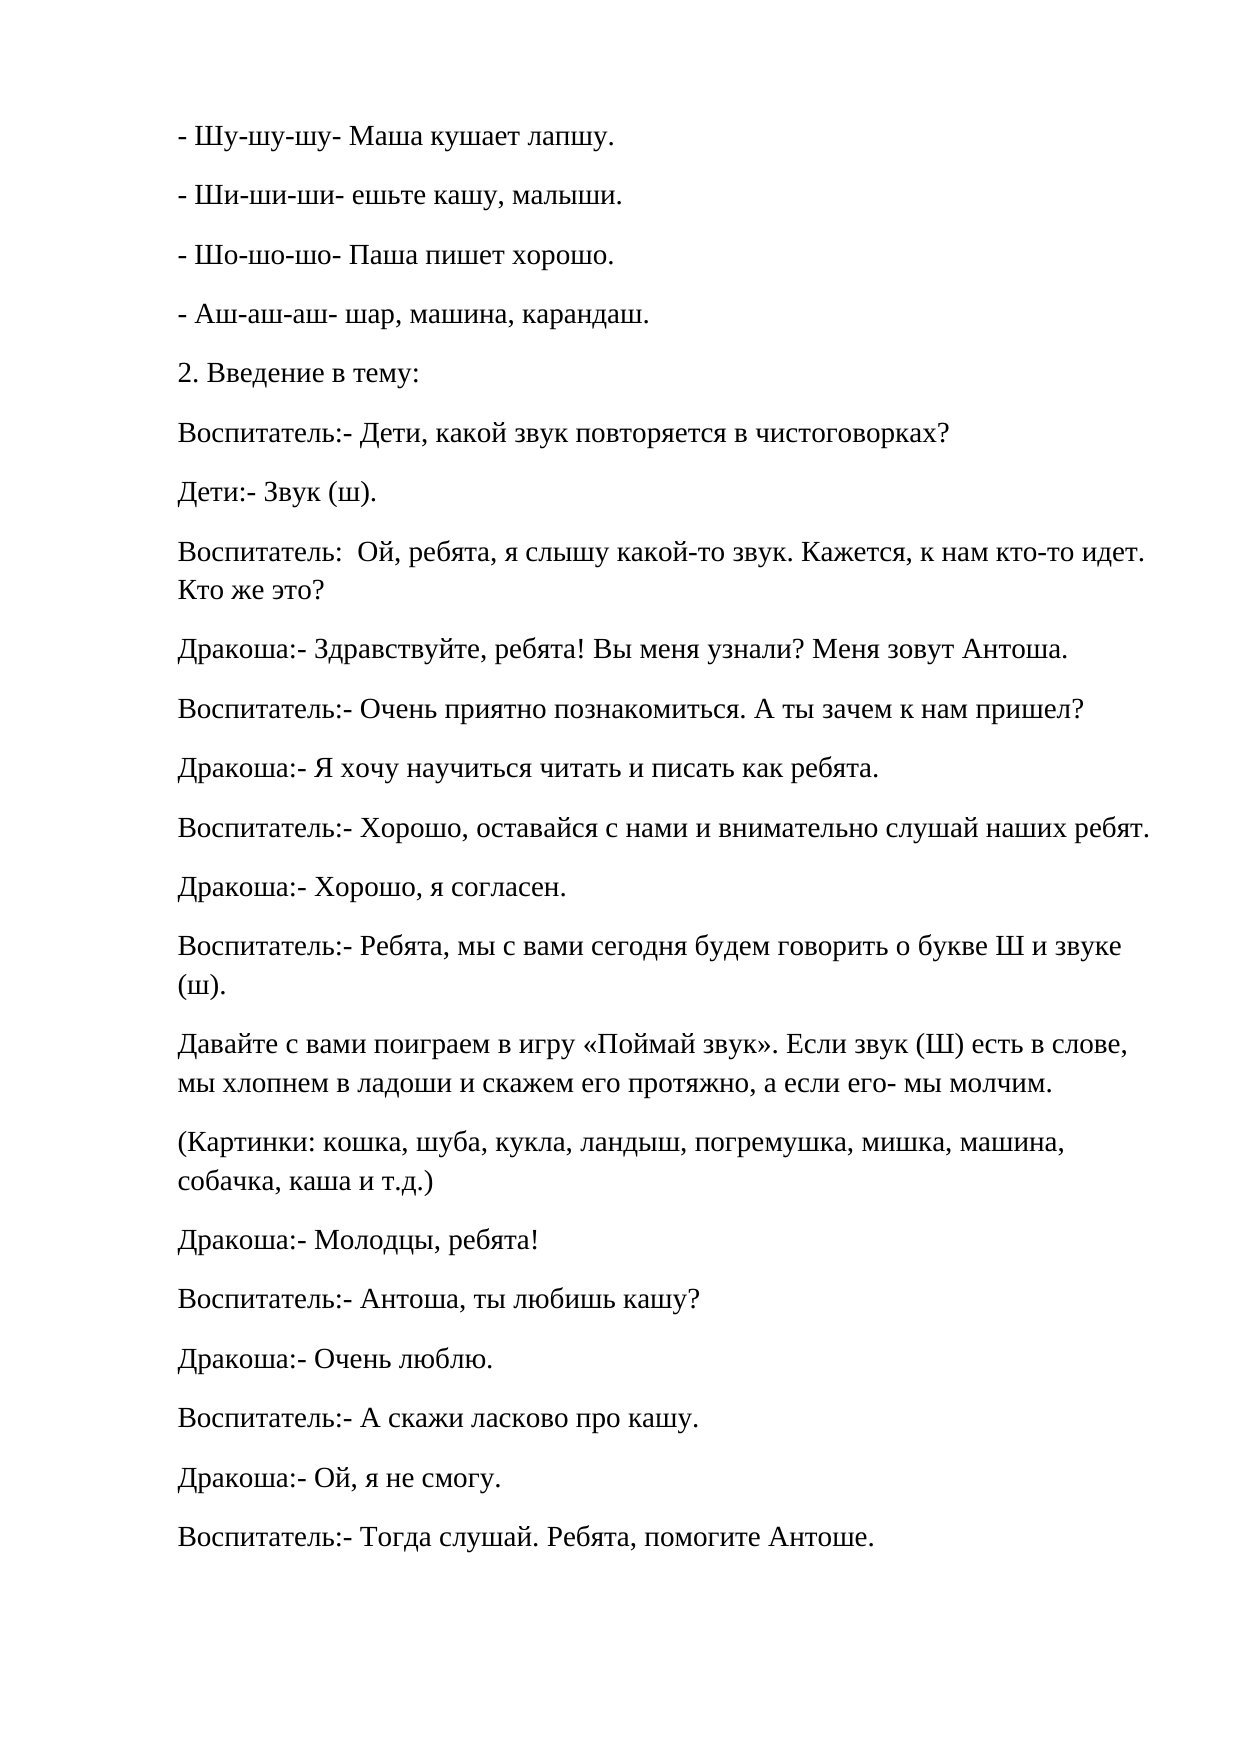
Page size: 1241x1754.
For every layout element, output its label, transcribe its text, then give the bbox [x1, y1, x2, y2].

text Дракоша:- Очень люблю. [177, 1341, 1152, 1374]
text Воспитатель:- Тогда слушай. Ребята, помогите Антоше. [177, 1519, 1152, 1553]
text 2. Введение в тему: [177, 356, 1152, 389]
text Воспитатель:- Антоша, ты любишь кашу? [177, 1282, 1152, 1315]
text Дракоша:- Молодцы, ребята! [177, 1222, 1152, 1256]
text Дракоша:- Хорошо, я согласен. [177, 869, 1152, 903]
text - Аш-аш-аш- шар, машина, карандаш. [177, 296, 1152, 330]
text Воспитатель:- Дети, какой звук повторяется в чистоговорках? [177, 415, 1152, 448]
text Воспитатель:- Хорошо, оставайся с нами и внимательно слушай наших ребят. [177, 810, 1152, 843]
text Дети:- Звук (ш). [177, 474, 1152, 508]
text - Шо-шо-шо- Паша пишет хорошо. [177, 237, 1152, 270]
text - Шу-шу-шу- Маша кушает лапшу. [177, 118, 1152, 152]
text Воспитатель: Ой, ребята, я слышу какой-то звук. Кажется, к нам кто-то идет. Кто же это? [177, 534, 1152, 606]
text Воспитатель:- Очень приятно познакомиться. А ты зачем к нам пришел? [177, 691, 1152, 724]
text Дракоша:- Ой, я не смогу. [177, 1460, 1152, 1493]
text Воспитатель:- А скажи ласково про кашу. [177, 1400, 1152, 1434]
text (Картинки: кошка, шуба, кукла, ландыш, погремушка, мишка, машина, собачка, каша и т.д.) [177, 1124, 1152, 1196]
text Дракоша:- Здравствуйте, ребята! Вы меня узнали? Меня зовут Антоша. [177, 632, 1152, 665]
text Давайте с вами поиграем в игру «Поймай звук». Если звук (Ш) есть в слове, мы хлопнем в ладоши и скажем его протяжно, а если его- мы молчим. [177, 1026, 1152, 1098]
text Воспитатель:- Ребята, мы с вами сегодня будем говорить о букве Ш и звуке (ш). [177, 928, 1152, 1001]
text Дракоша:- Я хочу научиться читать и писать как ребята. [177, 750, 1152, 784]
text - Ши-ши-ши- ешьте кашу, малыши. [177, 177, 1152, 211]
